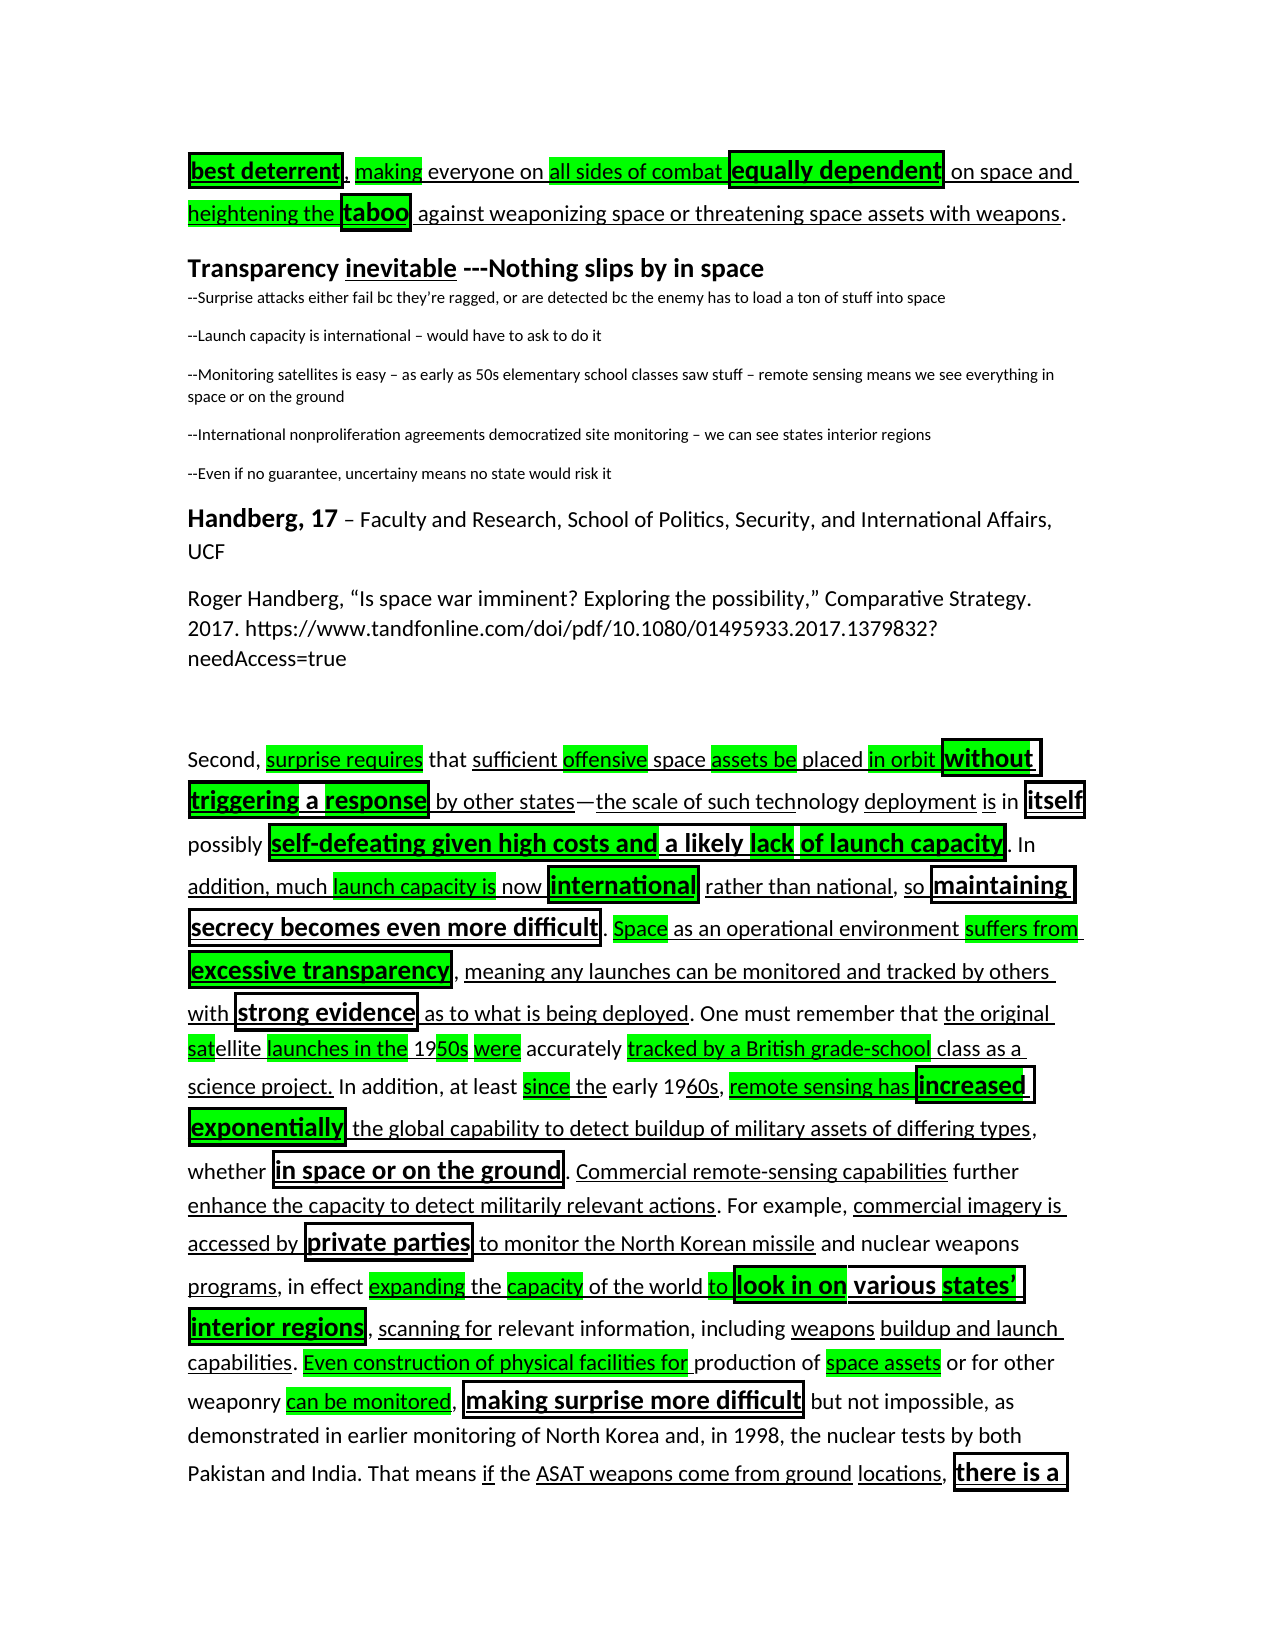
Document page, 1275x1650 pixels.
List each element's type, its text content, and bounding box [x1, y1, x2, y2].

text --Launch capacity is international – would have to ask to do it [187, 326, 1087, 346]
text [187, 738, 1087, 1492]
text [187, 150, 1087, 232]
text --Monitoring satellites is easy – as early as 50s elementary school classes saw stuff – remote sensing means we see everything in space or on the ground [187, 364, 1087, 406]
text --Surprise attacks either fail bc they’re ragged, or are detected bc the enemy has to load a ton of stuff into space [187, 287, 1087, 307]
text --International nonproliferation agreements democratized site monitoring – we can see states interior regions [187, 424, 1087, 445]
text --Even if no guarantee, uncertainy means no state would risk it [187, 463, 1087, 483]
text Roger Handberg, “Is space war imminent? Exploring the possibility,” Comparative Strategy. 2017. https://www.tandfonline.com/doi/pdf/10.1080/01495933.2017.1379832?needAccess=true [187, 584, 1087, 672]
text Handberg, 17 – Faculty and Research, School of Politics, Security, and International Affairs, UCF [187, 502, 1087, 565]
subtitle Transparency inevitable ---Nothing slips by in space [187, 251, 1087, 284]
